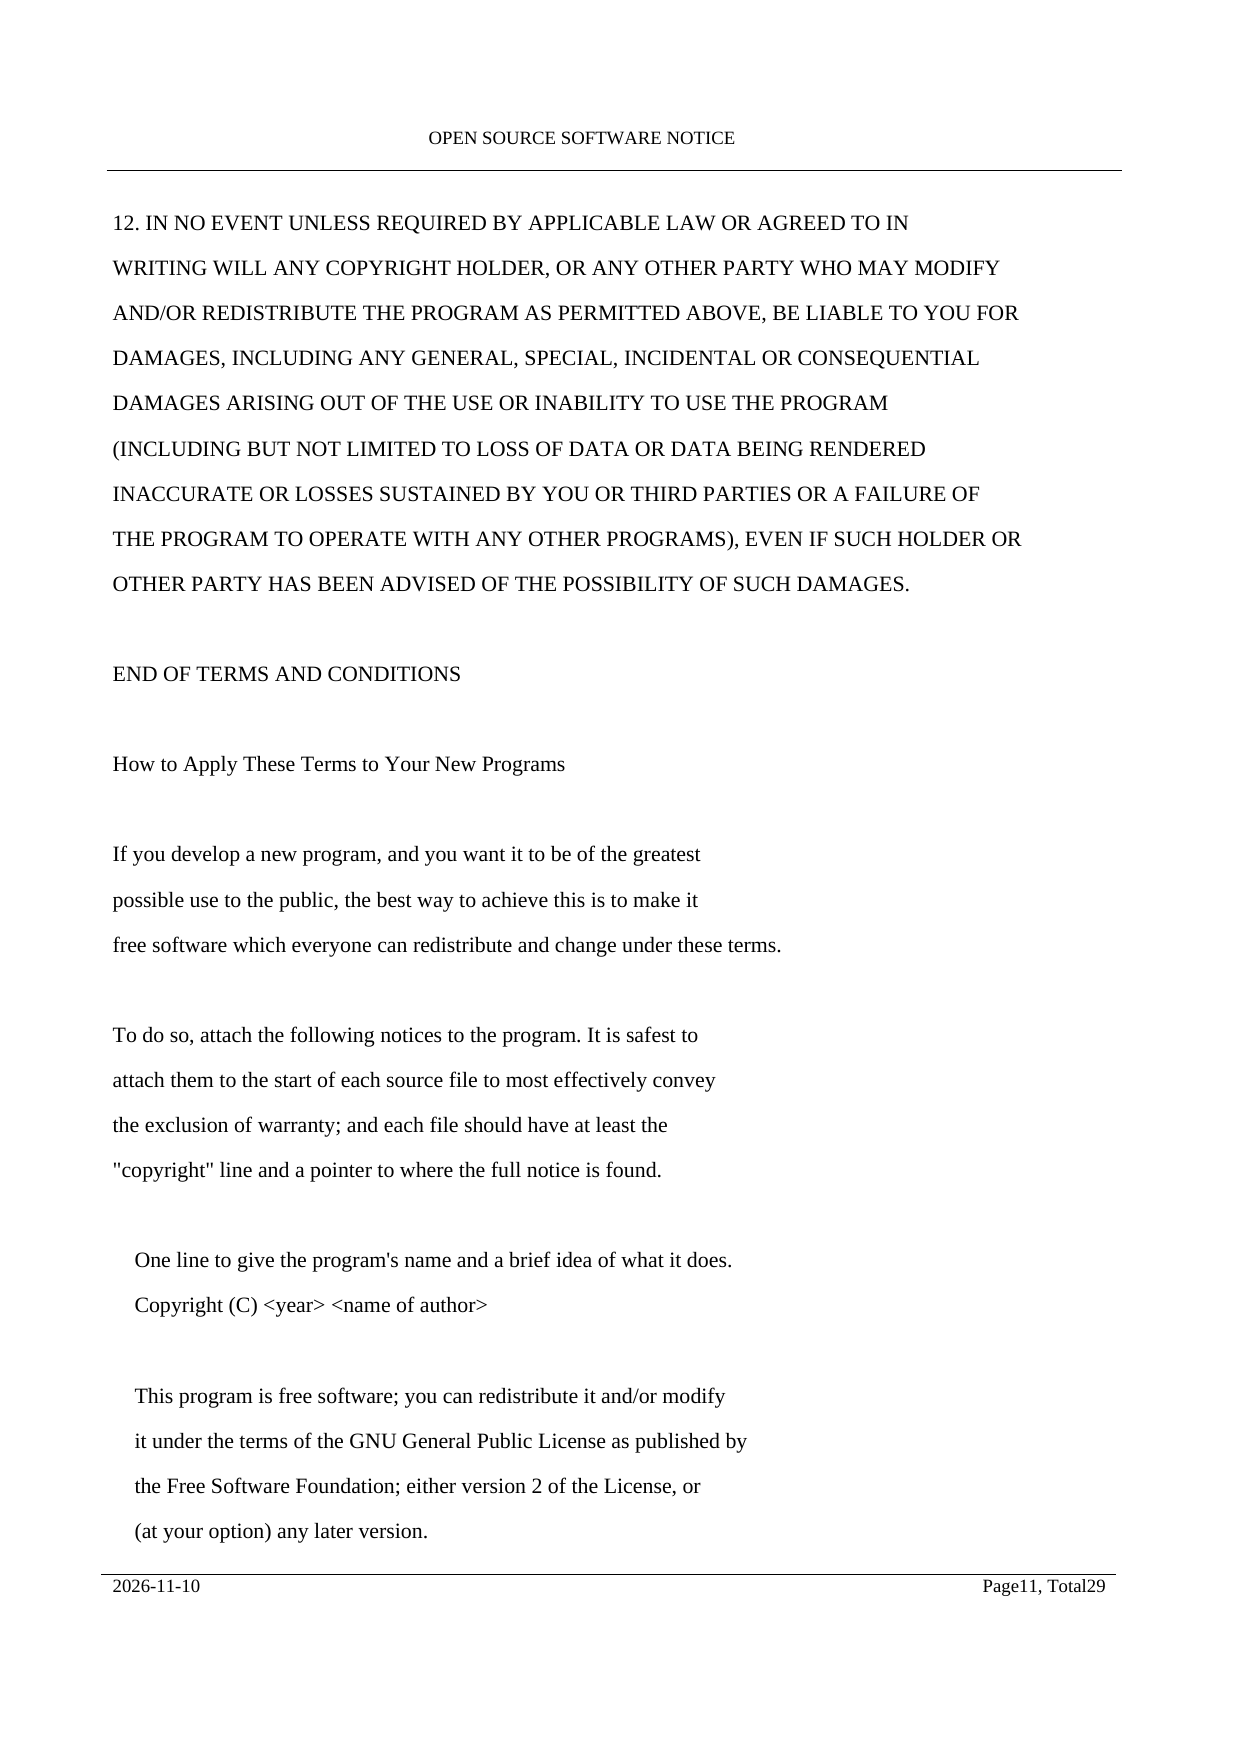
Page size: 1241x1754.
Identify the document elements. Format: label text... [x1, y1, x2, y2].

text free software which everyone can redistribute and change under these terms. [112, 928, 1128, 961]
text (INCLUDING BUT NOT LIMITED TO LOSS OF DATA OR DATA BEING RENDERED [112, 432, 1128, 464]
text To do so, attach the following notices to the program. It is safest to [112, 1018, 1128, 1051]
text Copyright (C) <year> <name of author> [112, 1289, 1128, 1321]
text the exclusion of warranty; and each file should have at least the [112, 1108, 1128, 1141]
text possible use to the public, the best way to achieve this is to make it [112, 883, 1128, 915]
text it under the terms of the GNU General Public License as published by [112, 1424, 1128, 1457]
text "copyright" line and a pointer to where the full notice is found. [112, 1153, 1128, 1186]
text This program is free software; you can redistribute it and/or modify [112, 1379, 1128, 1412]
text attach them to the start of each source file to most effectively convey [112, 1063, 1128, 1096]
text END OF TERMS AND CONDITIONS [112, 657, 1128, 690]
text THE PROGRAM TO OPERATE WITH ANY OTHER PROGRAMS), EVEN IF SUCH HOLDER OR [112, 522, 1128, 554]
text AND/OR REDISTRIBUTE THE PROGRAM AS PERMITTED ABOVE, BE LIABLE TO YOU FOR [112, 297, 1128, 329]
text DAMAGES ARISING OUT OF THE USE OR INABILITY TO USE THE PROGRAM [112, 387, 1128, 419]
text the Free Software Foundation; either version 2 of the License, or [112, 1469, 1128, 1502]
text (at your option) any later version. [112, 1514, 1128, 1547]
text OTHER PARTY HAS BEEN ADVISED OF THE POSSIBILITY OF SUCH DAMAGES. [112, 567, 1128, 600]
text WRITING WILL ANY COPYRIGHT HOLDER, OR ANY OTHER PARTY WHO MAY MODIFY [112, 251, 1128, 284]
text If you develop a new program, and you want it to be of the greatest [112, 838, 1128, 870]
text How to Apply These Terms to Your New Programs [112, 748, 1128, 780]
text One line to give the program's name and a brief idea of what it does. [112, 1244, 1128, 1276]
text INACCURATE OR LOSSES SUSTAINED BY YOU OR THIRD PARTIES OR A FAILURE OF [112, 477, 1128, 509]
text 12. IN NO EVENT UNLESS REQUIRED BY APPLICABLE LAW OR AGREED TO IN [112, 206, 1128, 239]
text DAMAGES, INCLUDING ANY GENERAL, SPECIAL, INCIDENTAL OR CONSEQUENTIAL [112, 342, 1128, 374]
